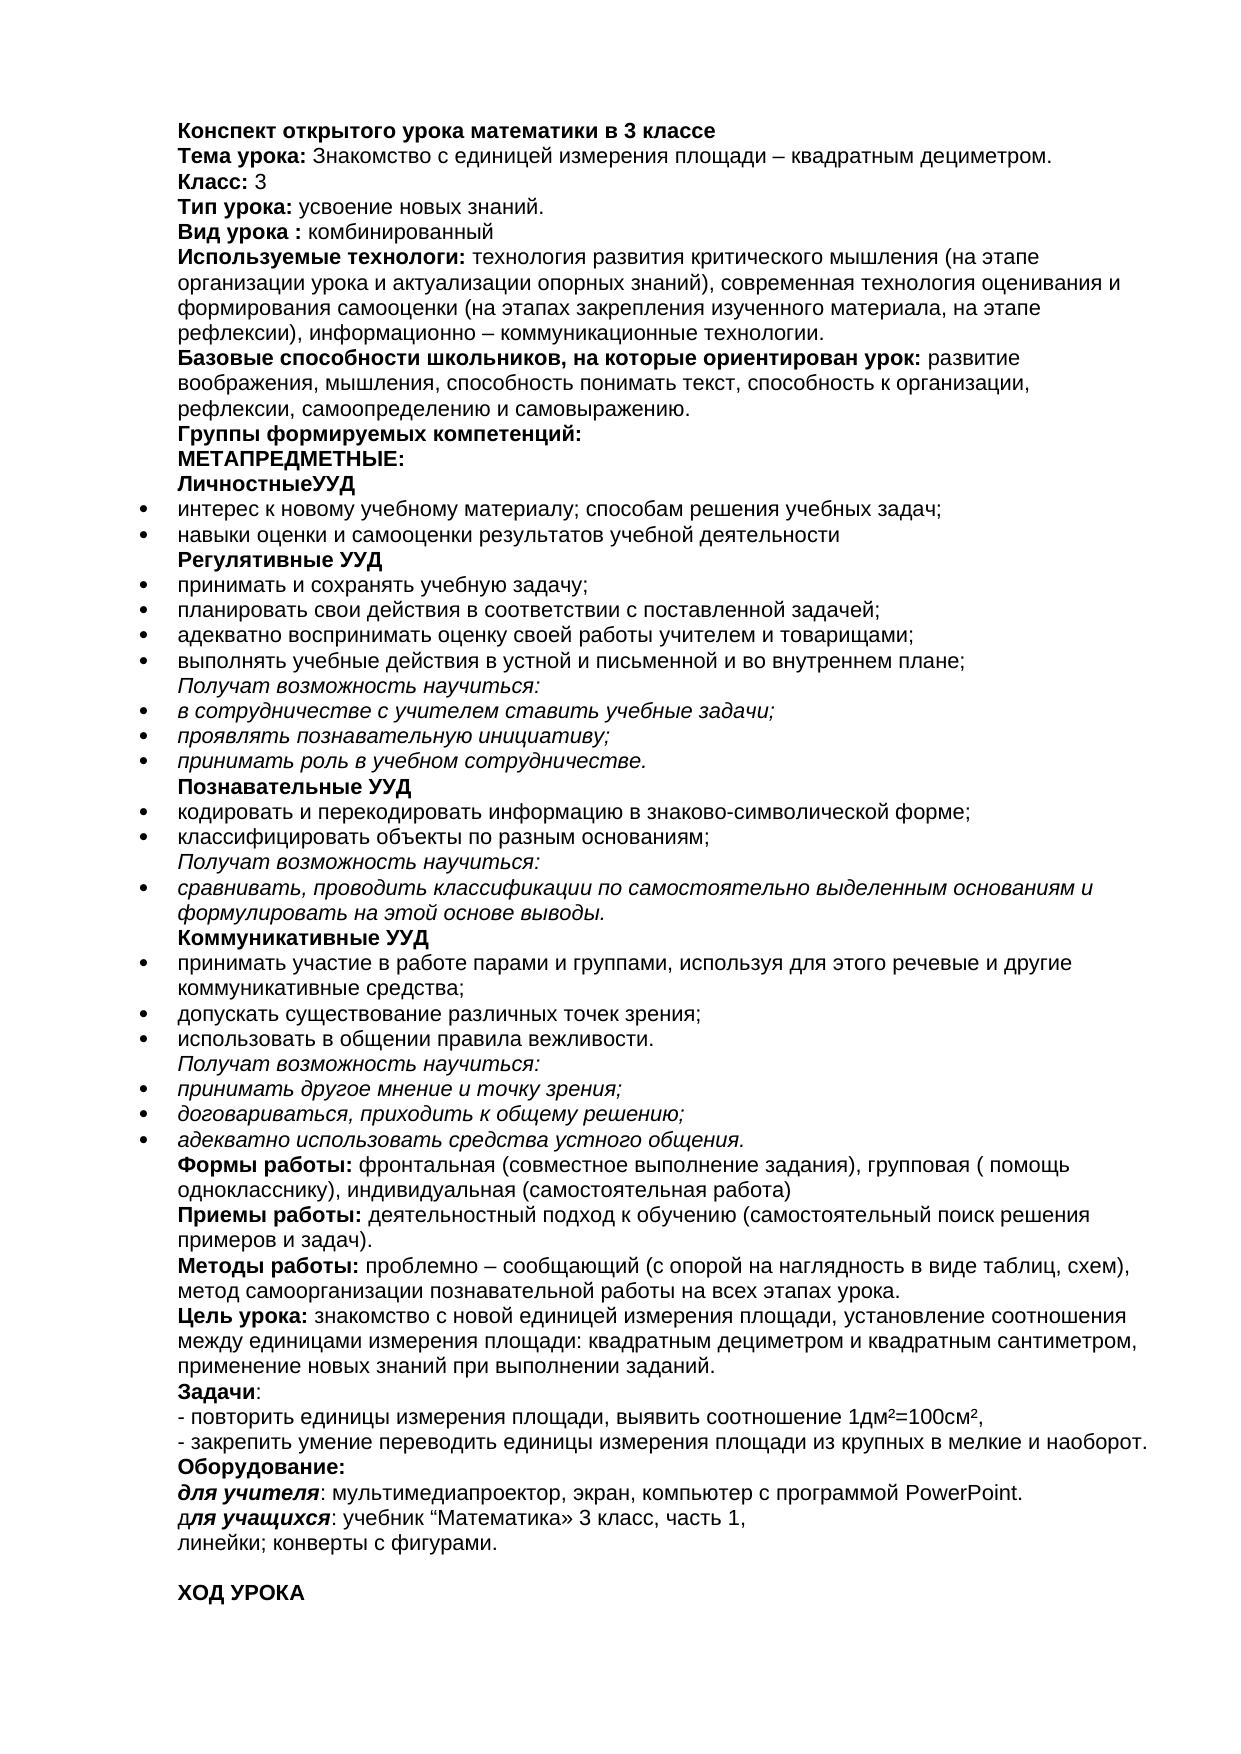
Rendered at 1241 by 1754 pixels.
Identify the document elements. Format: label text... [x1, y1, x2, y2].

text Формы работы: фронтальная (совместное выполнение задания), групповая ( помощь однокласснику), индивидуальная (самостоятельная работа) [177, 1152, 1152, 1202]
list проявлять познавательную инициативу; [140, 723, 1152, 748]
list принимать роль в учебном сотрудничестве. [140, 748, 1152, 773]
text Класс: 3 [177, 168, 1152, 194]
text Познавательные УУД [177, 773, 1152, 799]
text Вид урока : комбинированный [177, 219, 1152, 244]
text Цель урока: знакомство с новой единицей измерения площади, установление соотношения между единицами измерения площади: квадратным дециметром и квадратным сантиметром, применение новых знаний при выполнении заданий. [177, 1303, 1152, 1378]
text МЕТАПРЕДМЕТНЫЕ: [177, 446, 1152, 471]
text Приемы работы: деятельностный подход к обучению (самостоятельный поиск решения примеров и задач). [177, 1202, 1152, 1252]
list классифицировать объекты по разным основаниям; [140, 824, 1152, 849]
list интерес к новому учебному материалу; способам решения учебных задач; [140, 496, 1152, 521]
text Методы работы: проблемно – сообщающий (с опорой на наглядность в виде таблиц, схем), метод самоорганизации познавательной работы на всех этапах урока. [177, 1252, 1152, 1303]
list сравнивать, проводить классификации по самостоятельно выделенным основаниям и формулировать на этой основе выводы. [140, 874, 1152, 925]
list принимать и сохранять учебную задачу; [140, 572, 1152, 597]
list планировать свои действия в соответствии с поставленной задачей; [140, 597, 1152, 622]
text ХОД УРОКА [177, 1580, 1152, 1605]
list принимать другое мнение и точку зрения; [140, 1076, 1152, 1101]
text Получат возможность научиться: [177, 673, 1152, 698]
text ЛичностныеУУД [177, 471, 1152, 496]
text - повторить единицы измерения площади, выявить соотношение 1дм²=100см², [177, 1404, 1152, 1429]
text Конспект открытого урока математики в 3 классе [177, 118, 1152, 143]
text линейки; конверты с фигурами. [177, 1530, 1152, 1555]
list выполнять учебные действия в устной и письменной и во внутреннем плане; [140, 647, 1152, 673]
list договариваться, приходить к общему решению; [140, 1101, 1152, 1126]
text Используемые технологи: технология развития критического мышления (на этапе организации урока и актуализации опорных знаний), современная технология оценивания и формирования самооценки (на этапах закрепления изученного материала, на этапе рефлексии), информационно – коммуникационные технологии. [177, 244, 1152, 345]
list в сотрудничестве с учителем ставить учебные задачи; [140, 698, 1152, 723]
text Получат возможность научиться: [177, 1051, 1152, 1076]
text Регулятивные УУД [177, 547, 1152, 572]
text Тип урока: усвоение новых знаний. [177, 194, 1152, 219]
list принимать участие в работе парами и группами, используя для этого речевые и другие коммуникативные средства; [140, 950, 1152, 1000]
list адекватно использовать средства устного общения. [140, 1126, 1152, 1152]
text - закрепить умение переводить единицы измерения площади из крупных в мелкие и наоборот. [177, 1429, 1152, 1454]
list использовать в общении правила вежливости. [140, 1026, 1152, 1051]
text для учителя: мультимедиапроектор, экран, компьютер с программой PowerPoint. [177, 1479, 1152, 1504]
list допускать существование различных точек зрения; [140, 1000, 1152, 1026]
text Оборудование: [177, 1454, 1152, 1479]
list адекватно воспринимать оценку своей работы учителем и товарищами; [140, 622, 1152, 647]
text Группы формируемых компетенций: [177, 421, 1152, 446]
text Базовые способности школьников, на которые ориентирован урок: развитие воображения, мышления, способность понимать текст, способность к организации, рефлексии, самоопределению и самовыражению. [177, 345, 1152, 421]
text Задачи: [177, 1378, 1152, 1404]
list навыки оценки и самооценки результатов учебной деятельности [140, 521, 1152, 547]
text Коммуникативные УУД [177, 925, 1152, 950]
text Тема урока: Знакомство с единицей измерения площади – квадратным дециметром. [177, 143, 1152, 168]
list кодировать и перекодировать информацию в знаково-символической форме; [140, 799, 1152, 824]
text для учащихся: учебник “Математика» 3 класс, часть 1, [177, 1504, 1152, 1530]
text Получат возможность научиться: [177, 849, 1152, 874]
